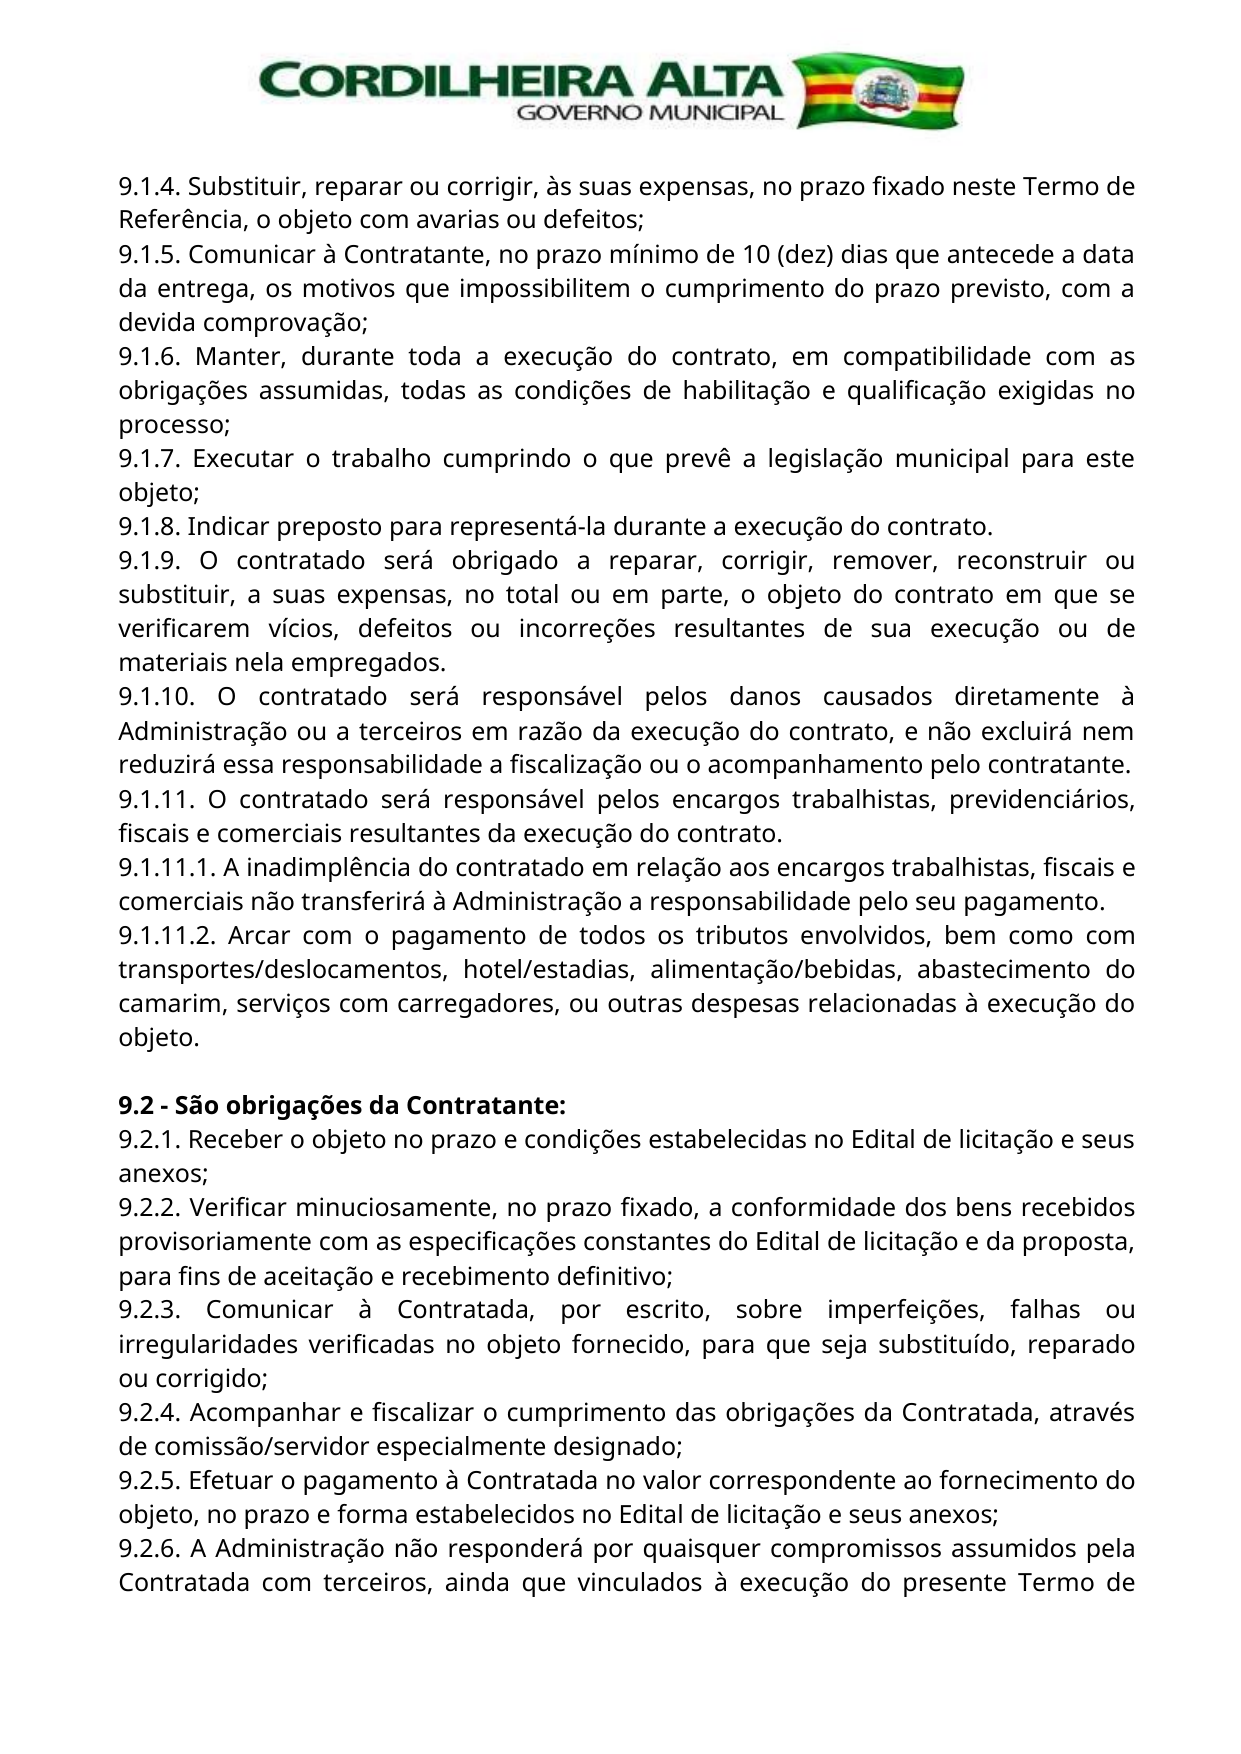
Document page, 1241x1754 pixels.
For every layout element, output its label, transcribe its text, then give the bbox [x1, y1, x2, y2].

picture [236, 28, 988, 155]
text 9.1.9. O contratado será obrigado a reparar, corrigir, remover, reconstruir ou substituir, a suas expensas, no total ou em parte, o objeto do contrato em que se verificarem vícios, defeitos ou incorreções resultantes de sua execução ou de materiais nela empregados. [118, 543, 1137, 679]
text 9.2.5. Efetuar o pagamento à Contratada no valor correspondente ao fornecimento do objeto, no prazo e forma estabelecidos no Edital de licitação e seus anexos; [118, 1462, 1137, 1531]
text 9.1.6. Manter, durante toda a execução do contrato, em compatibilidade com as obrigações assumidas, todas as condições de habilitação e qualificação exigidas no processo; [118, 338, 1137, 441]
text 9.1.4. Substituir, reparar ou corrigir, às suas expensas, no prazo fixado neste Termo de Referência, o objeto com avarias ou defeitos; [118, 168, 1137, 236]
text 9.2.4. Acompanhar e fiscalizar o cumprimento das obrigações da Contratada, através de comissão/servidor especialmente designado; [118, 1394, 1137, 1462]
text 9.1.5. Comunicar à Contratante, no prazo mínimo de 10 (dez) dias que antecede a data da entrega, os motivos que impossibilitem o cumprimento do prazo previsto, com a devida comprovação; [118, 236, 1137, 338]
text 9.2.2. Verificar minuciosamente, no prazo fixado, a conformidade dos bens recebidos provisoriamente com as especificações constantes do Edital de licitação e da proposta, para fins de aceitação e recebimento definitivo; [118, 1190, 1137, 1292]
text 9.1.11.1. A inadimplência do contratado em relação aos encargos trabalhistas, fiscais e comerciais não transferirá à Administração a responsabilidade pelo seu pagamento. [118, 849, 1137, 917]
text 9.2.3. Comunicar à Contratada, por escrito, sobre imperfeições, falhas ou irregularidades verificadas no objeto fornecido, para que seja substituído, reparado ou corrigido; [118, 1292, 1137, 1394]
text 9.2 - São obrigações da Contratante: [118, 1088, 1137, 1122]
text 9.1.8. Indicar preposto para representá-la durante a execução do contrato. [118, 509, 1137, 543]
text 9.1.11. O contratado será responsável pelos encargos trabalhistas, previdenciários, fiscais e comerciais resultantes da execução do contrato. [118, 781, 1137, 849]
text 9.1.10. O contratado será responsável pelos danos causados diretamente à Administração ou a terceiros em razão da execução do contrato, e não excluirá nem reduzirá essa responsabilidade a fiscalização ou o acompanhamento pelo contratante. [118, 679, 1137, 781]
text 9.2.1. Receber o objeto no prazo e condições estabelecidas no Edital de licitação e seus anexos; [118, 1122, 1137, 1190]
text 9.1.7. Executar o trabalho cumprindo o que prevê a legislação municipal para este objeto; [118, 441, 1137, 509]
text 9.1.11.2. Arcar com o pagamento de todos os tributos envolvidos, bem como com transportes/deslocamentos, hotel/estadias, alimentação/bebidas, abastecimento do camarim, serviços com carregadores, ou outras despesas relacionadas à execução do objeto. [118, 917, 1137, 1054]
